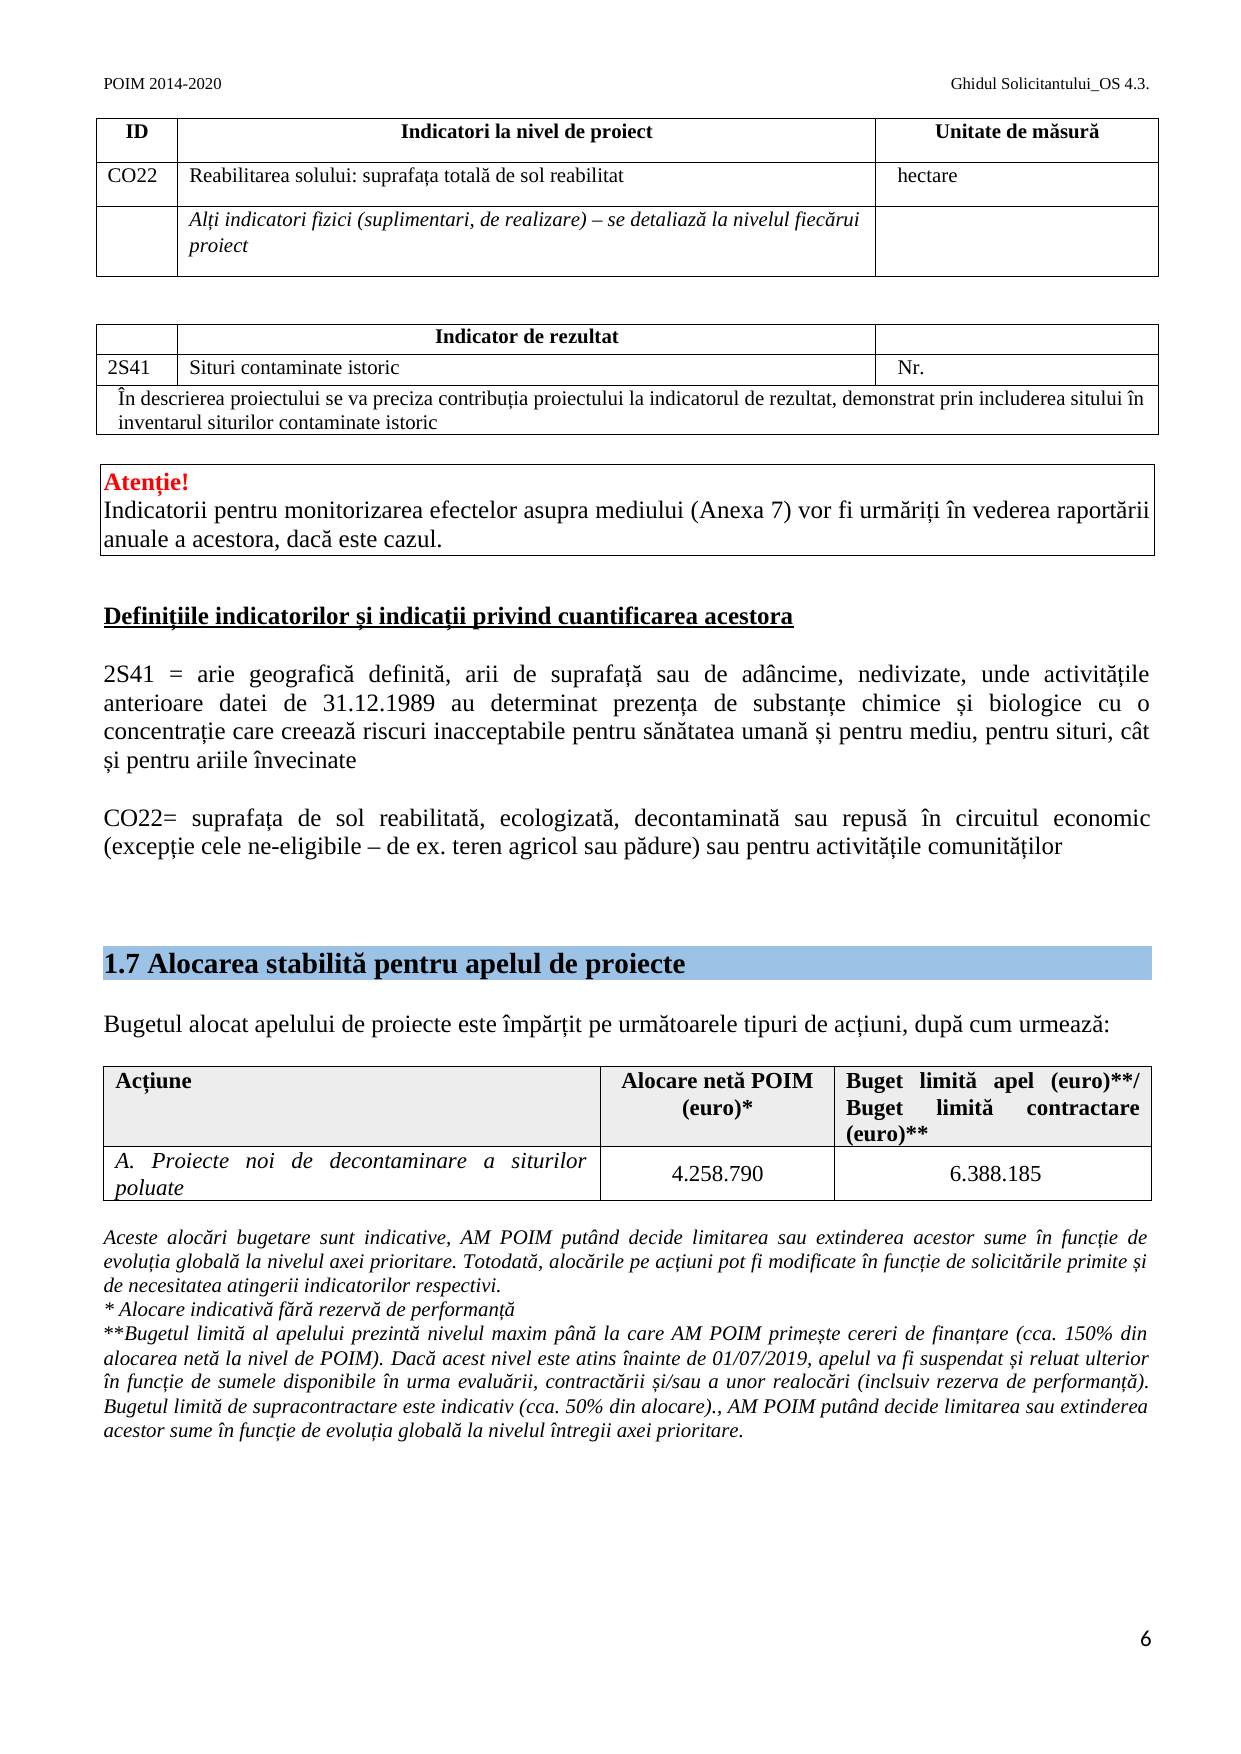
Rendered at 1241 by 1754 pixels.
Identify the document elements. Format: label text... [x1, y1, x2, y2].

table_cell 2S41 [97, 355, 177, 384]
table_header [97, 325, 177, 354]
table_header Unitate de măsură [876, 119, 1158, 162]
table_header Indicatori la nivel de proiect [178, 119, 875, 162]
table_cell Nr. [876, 355, 1158, 384]
table_header Alocare netă POIM (euro)* [601, 1067, 834, 1146]
table_cell Situri contaminate istoric [178, 355, 875, 384]
text * Alocare indicativă fără rezervă de performanță [103, 1297, 1152, 1321]
table_cell Reabilitarea solului: suprafața totală de sol reabilitat [178, 163, 875, 206]
table_cell [876, 207, 1158, 276]
text Definițiile indicatorilor și indicații privind cuantificarea acestora [103, 601, 1152, 630]
table_header [876, 325, 1158, 354]
table_cell 4.258.790 [601, 1147, 834, 1200]
table_cell hectare [876, 163, 1158, 206]
text Aceste alocări bugetare sunt indicative, AM POIM putând decide limitarea sau extinderea acestor sume în funcție de evoluția globală la nivelul axei prioritare. Totodată, alocările pe acțiuni pot fi modificate în funcție de solicitările primite și de necesitatea atingerii indicatorilor respectivi. [103, 1225, 1152, 1297]
table_cell A. Proiecte noi de decontaminare a siturilor poluate [104, 1147, 600, 1200]
text Indicatorii pentru monitorizarea efectelor asupra mediului (Anexa 7) vor fi urmăriți în vederea raportării anuale a acestora, dacă este cazul. [101, 492, 1154, 555]
table_cell 6.388.185 [835, 1147, 1151, 1200]
text CO22= suprafața de sol reabilitată, ecologizată, decontaminată sau repusă în circuitul economic (excepție cele ne-eligibile – de ex. teren agricol sau pădure) sau pentru activitățile comunităților [103, 803, 1152, 860]
text **Bugetul limită al apelului prezintă nivelul maxim până la care AM POIM primește cereri de finanțare (cca. 150% din alocarea netă la nivel de POIM). Dacă acest nivel este atins înainte de 01/07/2019, apelul va fi suspendat și reluat ulterior în funcție de sumele disponibile în urma evaluării, contractării și/sau a unor realocări (inclsuiv rezerva de performanță). Bugetul limită de supracontractare este indicativ (cca. 50% din alocare)., AM POIM putând decide limitarea sau extinderea acestor sume în funcție de evoluția globală la nivelul întregii axei prioritare. [103, 1321, 1152, 1442]
table_header ID [97, 119, 177, 162]
table_header Acțiune [104, 1067, 600, 1146]
table_header Indicator de rezultat [178, 325, 875, 354]
text Bugetul alocat apelului de proiecte este împărțit pe următoarele tipuri de acțiuni, după cum urmează: [103, 1009, 1152, 1037]
text Atenție! [101, 465, 1154, 492]
subtitle Alocarea stabilită pentru apelul de proiecte [103, 946, 1152, 980]
table_cell Alți indicatori fizici (suplimentari, de realizare) – se detaliază la nivelul fiecărui proiect [178, 207, 875, 276]
table_cell CO22 [97, 163, 177, 206]
table_cell [97, 207, 177, 276]
text 2S41 = arie geografică definită, arii de suprafață sau de adâncime, nedivizate, unde activitățile anterioare datei de 31.12.1989 au determinat prezența de substanțe chimice și biologice cu o concentrație care creează riscuri inacceptabile pentru sănătatea umană și pentru mediu, pentru situri, cât și pentru ariile învecinate [103, 659, 1152, 774]
table_cell În descrierea proiectului se va preciza contribuția proiectului la indicatorul de rezultat, demonstrat prin includerea sitului în inventarul siturilor contaminate istoric [97, 386, 1158, 434]
table_header Buget limită apel (euro)**/ Buget limită contractare (euro)** [835, 1067, 1151, 1146]
